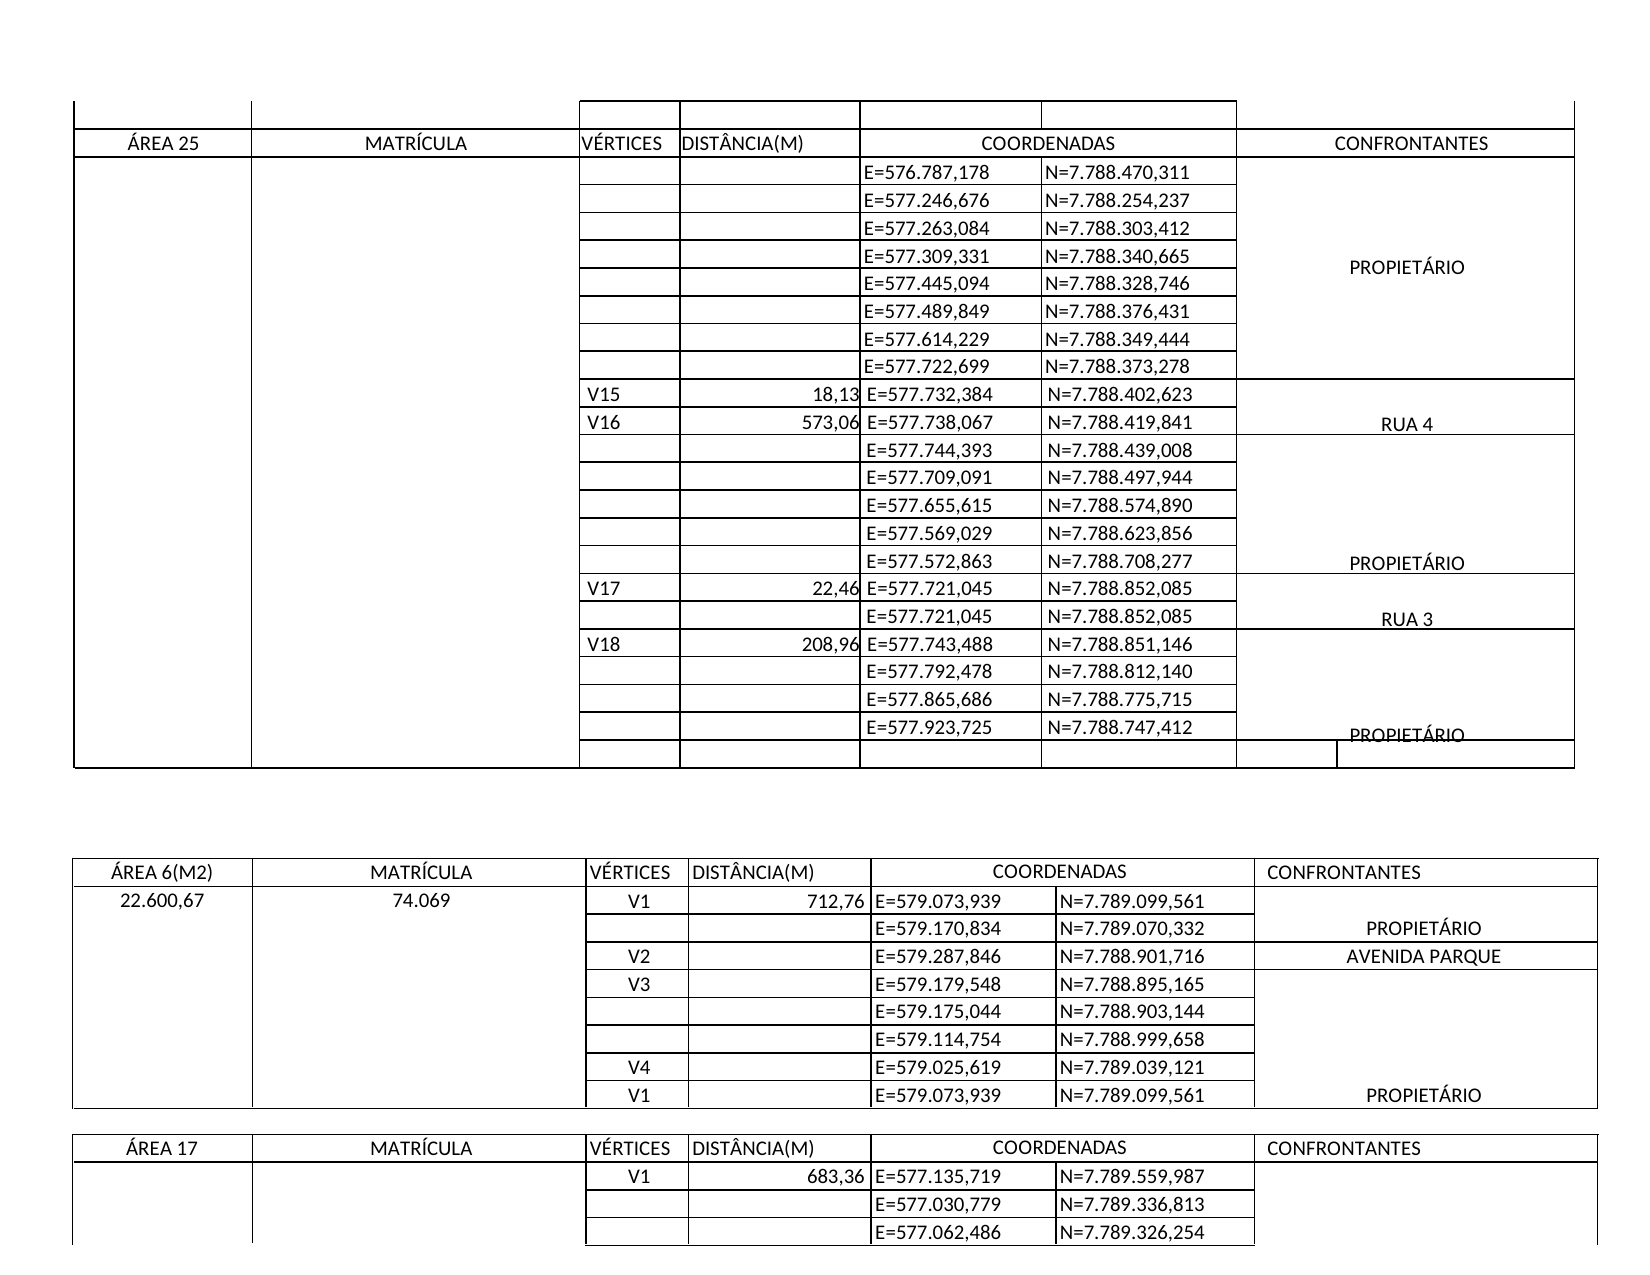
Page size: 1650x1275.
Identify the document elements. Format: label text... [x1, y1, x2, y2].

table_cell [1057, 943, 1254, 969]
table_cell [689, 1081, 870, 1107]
text COORDENADAS E=576.787,178 N=7.788.470,311 [863, 130, 1196, 184]
text V16 573,06 E=577.738,067 N=7.788.419,841 [62, 409, 1192, 434]
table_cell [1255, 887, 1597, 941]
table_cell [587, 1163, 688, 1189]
text E=577.709,091 N=7.788.497,944 [62, 464, 1192, 490]
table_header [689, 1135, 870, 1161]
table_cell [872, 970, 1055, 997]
text E=577.722,699 N=7.788.373,278 [863, 354, 1197, 379]
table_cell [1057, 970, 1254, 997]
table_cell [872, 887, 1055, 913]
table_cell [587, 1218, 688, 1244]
text E=577.614,229 N=7.788.349,444 [863, 326, 1197, 351]
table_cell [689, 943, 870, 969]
text V18 208,96 E=577.743,488 N=7.788.851,146 [62, 631, 1192, 656]
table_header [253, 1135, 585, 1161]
text E=577.792,478 N=7.788.812,140 [62, 659, 1192, 684]
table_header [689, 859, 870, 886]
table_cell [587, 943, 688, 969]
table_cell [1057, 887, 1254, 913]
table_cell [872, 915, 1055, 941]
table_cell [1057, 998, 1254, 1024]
text E=577.923,725 N=7.788.747,412 [62, 714, 1192, 739]
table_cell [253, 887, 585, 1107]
text E=577.569,029 N=7.788.623,856 [62, 520, 1192, 545]
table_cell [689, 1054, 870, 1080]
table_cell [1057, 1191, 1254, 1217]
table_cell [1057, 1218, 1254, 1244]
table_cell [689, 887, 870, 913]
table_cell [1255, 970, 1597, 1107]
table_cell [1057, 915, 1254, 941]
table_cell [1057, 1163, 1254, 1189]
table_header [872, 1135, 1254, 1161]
text E=577.489,849 N=7.788.376,431 [863, 298, 1197, 324]
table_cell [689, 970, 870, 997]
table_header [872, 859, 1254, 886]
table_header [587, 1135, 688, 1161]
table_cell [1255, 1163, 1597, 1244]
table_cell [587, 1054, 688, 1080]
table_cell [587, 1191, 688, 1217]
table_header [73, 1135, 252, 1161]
text PROPIETÁRIO RUA 3 [1346, 550, 1467, 631]
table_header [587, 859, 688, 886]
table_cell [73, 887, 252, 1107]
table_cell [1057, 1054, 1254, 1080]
text E=577.721,045 N=7.788.852,085 [62, 603, 1192, 629]
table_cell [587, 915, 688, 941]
text E=577.744,393 N=7.788.439,008 [62, 437, 1192, 462]
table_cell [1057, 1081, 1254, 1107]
text V17 22,46 E=577.721,045 N=7.788.852,085 [62, 576, 1192, 601]
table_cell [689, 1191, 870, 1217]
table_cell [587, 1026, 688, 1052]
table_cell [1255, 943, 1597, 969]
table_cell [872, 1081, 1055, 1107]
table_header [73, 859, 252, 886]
text CONFRONTANTES [1329, 130, 1494, 155]
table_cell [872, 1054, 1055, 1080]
text PROPIETÁRIO [1345, 722, 1469, 747]
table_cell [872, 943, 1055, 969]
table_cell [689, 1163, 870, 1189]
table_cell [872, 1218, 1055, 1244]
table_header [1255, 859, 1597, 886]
text E=577.263,084 N=7.788.303,412 [863, 215, 1197, 241]
text E=577.246,676 N=7.788.254,237 [863, 188, 1197, 213]
text E=577.865,686 N=7.788.775,715 [62, 686, 1192, 712]
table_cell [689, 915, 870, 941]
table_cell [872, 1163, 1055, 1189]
text E=577.445,094 N=7.788.328,746 [863, 271, 1197, 296]
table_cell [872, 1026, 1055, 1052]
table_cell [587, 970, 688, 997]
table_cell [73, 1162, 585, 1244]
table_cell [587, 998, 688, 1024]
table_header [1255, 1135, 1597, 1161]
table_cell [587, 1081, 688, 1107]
text E=577.655,615 N=7.788.574,890 [62, 492, 1192, 518]
text V15 18,13 E=577.732,384 N=7.788.402,623 [62, 381, 1192, 407]
text PROPIETÁRIO [1344, 254, 1469, 280]
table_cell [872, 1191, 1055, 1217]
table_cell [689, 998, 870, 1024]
text RUA 4 [1376, 412, 1437, 437]
text E=577.572,863 N=7.788.708,277 [62, 548, 1192, 573]
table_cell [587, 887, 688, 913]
text ÁREA 25 MATRÍCULA VÉRTICES DISTÂNCIA(M) [127, 130, 813, 155]
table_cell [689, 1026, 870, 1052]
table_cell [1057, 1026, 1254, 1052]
text E=577.309,331 N=7.788.340,665 [863, 243, 1197, 268]
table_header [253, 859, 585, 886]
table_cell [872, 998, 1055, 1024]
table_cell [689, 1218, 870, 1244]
